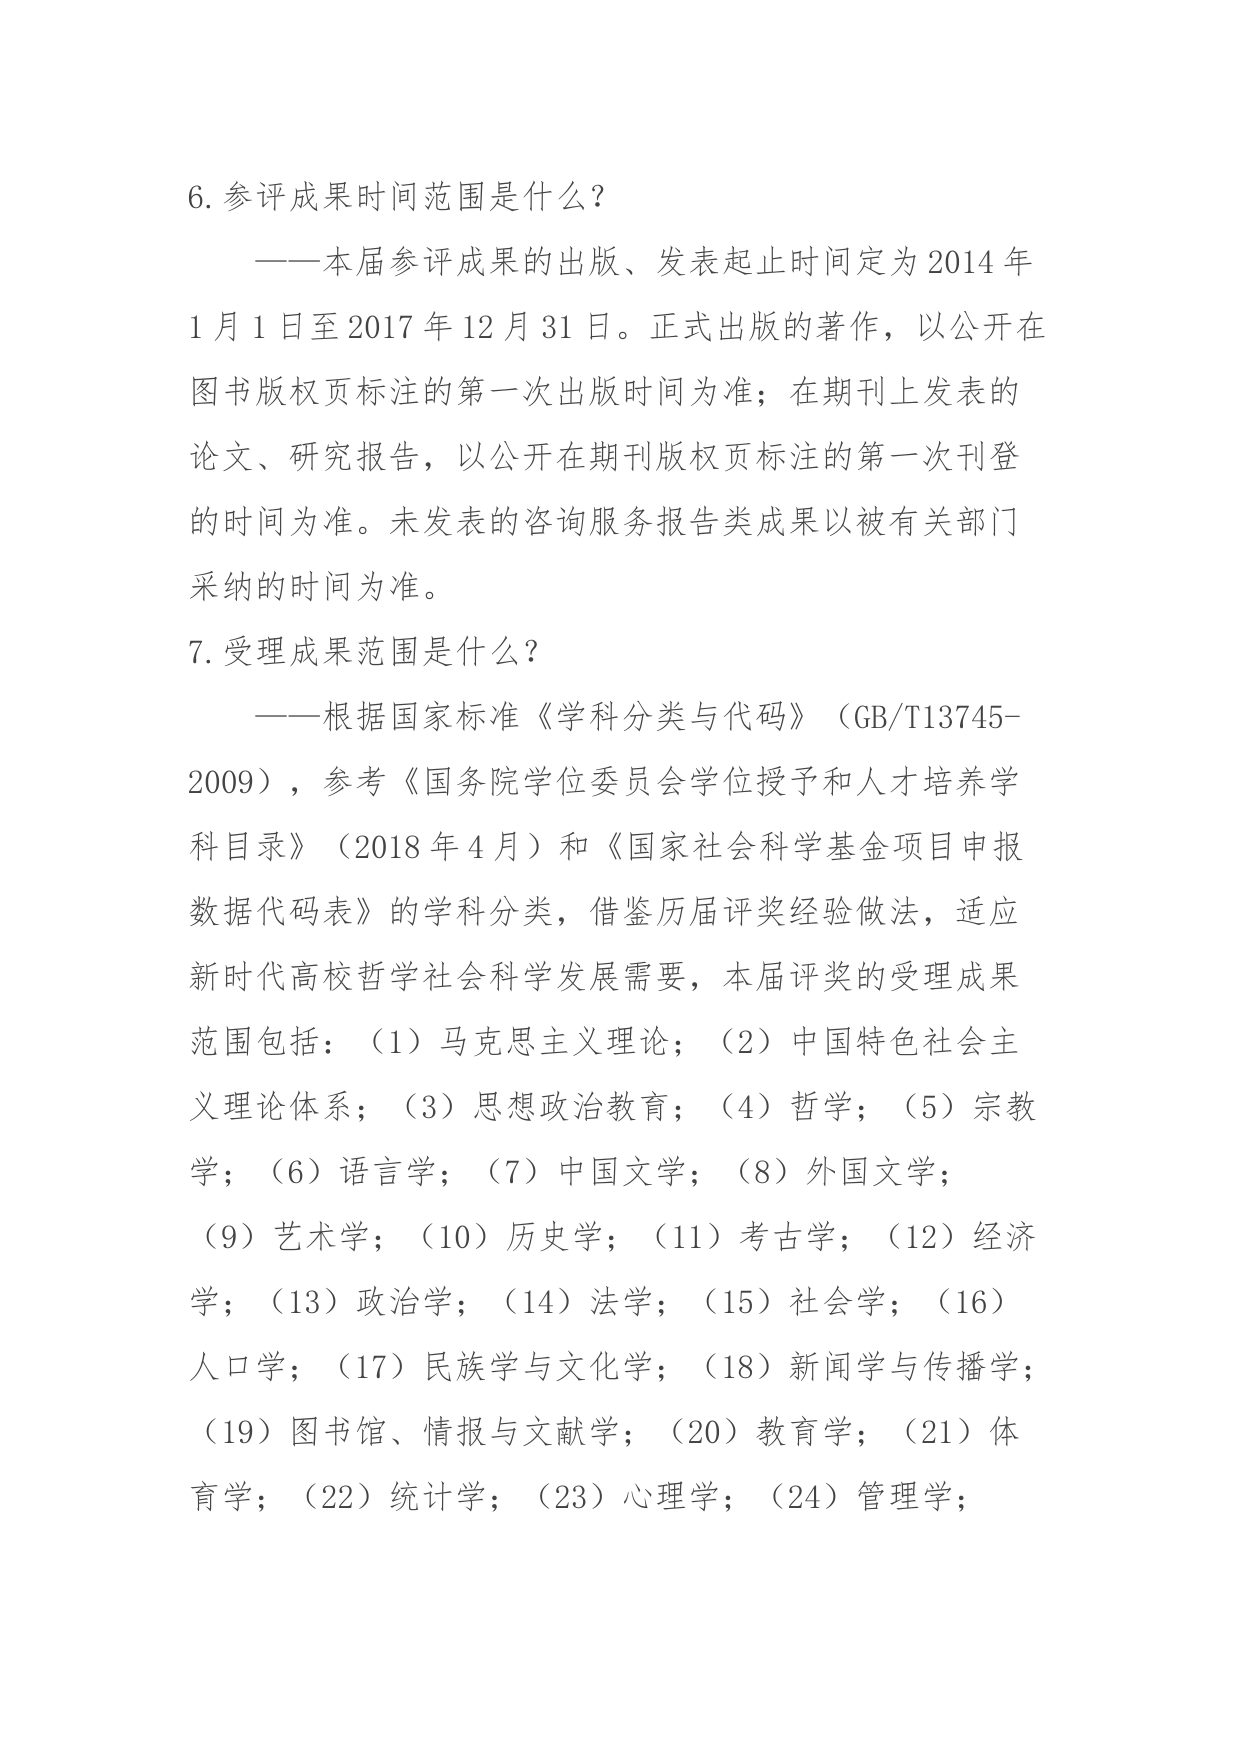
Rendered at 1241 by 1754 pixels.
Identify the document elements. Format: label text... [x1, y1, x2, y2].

text 7.受理成果范围是什么？ [187, 617, 1053, 682]
text 6.参评成果时间范围是什么？ [187, 162, 1053, 227]
text ——本届参评成果的出版、发表起止时间定为2014年1月1日至2017年12月31日。正式出版的著作，以公开在图书版权页标注的第一次出版时间为准；在期刊上发表的论文、研究报告，以公开在期刊版权页标注的第一次刊登的时间为准。未发表的咨询服务报告类成果以被有关部门采纳的时间为准。 [187, 227, 1053, 617]
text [187, 682, 1053, 1527]
